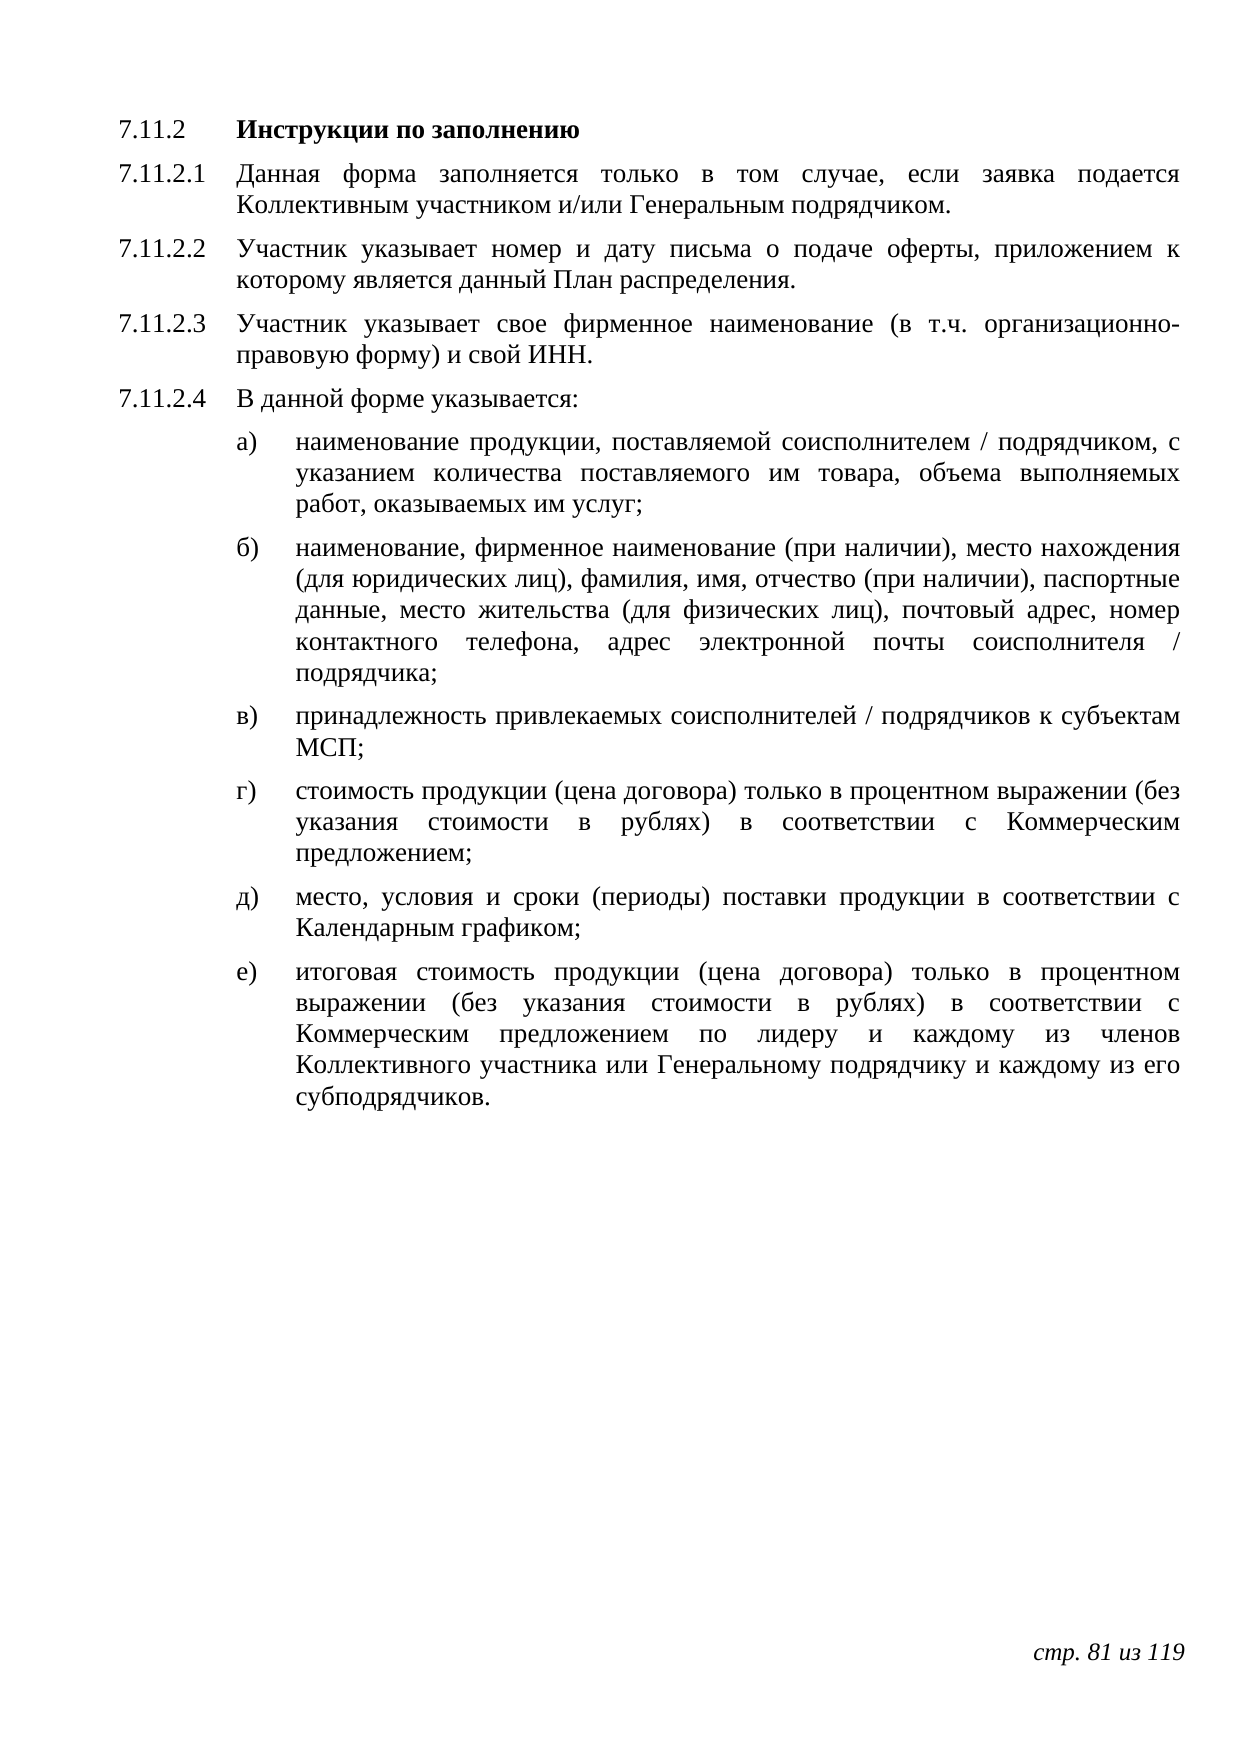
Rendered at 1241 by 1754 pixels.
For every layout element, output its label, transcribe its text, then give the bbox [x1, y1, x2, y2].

text Участник указывает номер и дату письма о подаче оферты, приложением к которому является данный План распределения. [118, 232, 1181, 294]
text стоимость продукции (цена договора) только в процентном выражении (без указания стоимости в рублях) в соответствии с Коммерческим предложением; [236, 774, 1181, 868]
text место, условия и сроки (периоды) поставки продукции в соответствии с Календарным графиком; [236, 880, 1181, 942]
list итоговая стоимость продукции (цена договора) только в процентном выражении (без указания стоимости в рублях) в соответствии с Коммерческим предложением по лидеру и каждому из членов Коллективного участника или Генеральному подрядчику и каждому из его субподрядчиков. [236, 955, 1181, 1111]
text Инструкции по заполнению [118, 114, 1181, 145]
text наименование, фирменное наименование (при наличии), место нахождения (для юридических лиц), фамилия, имя, отчество (при наличии), паспортные данные, место жительства (для физических лиц), почтовый адрес, номер контактного телефона, адрес электронной почты соисполнителя / подрядчика; [236, 531, 1181, 687]
text В данной форме указывается: [118, 382, 1181, 413]
text Участник указывает свое фирменное наименование (в т.ч. организационно-правовую форму) и свой ИНН. [118, 307, 1181, 369]
text Данная форма заполняется только в том случае, если заявка подается Коллективным участником и/или Генеральным подрядчиком. [118, 157, 1181, 219]
text наименование продукции, поставляемой соисполнителем / подрядчиком, с указанием количества поставляемого им товара, объема выполняемых работ, оказываемых им услуг; [236, 425, 1181, 519]
text принадлежность привлекаемых соисполнителей / подрядчиков к субъектам МСП; [236, 699, 1181, 762]
